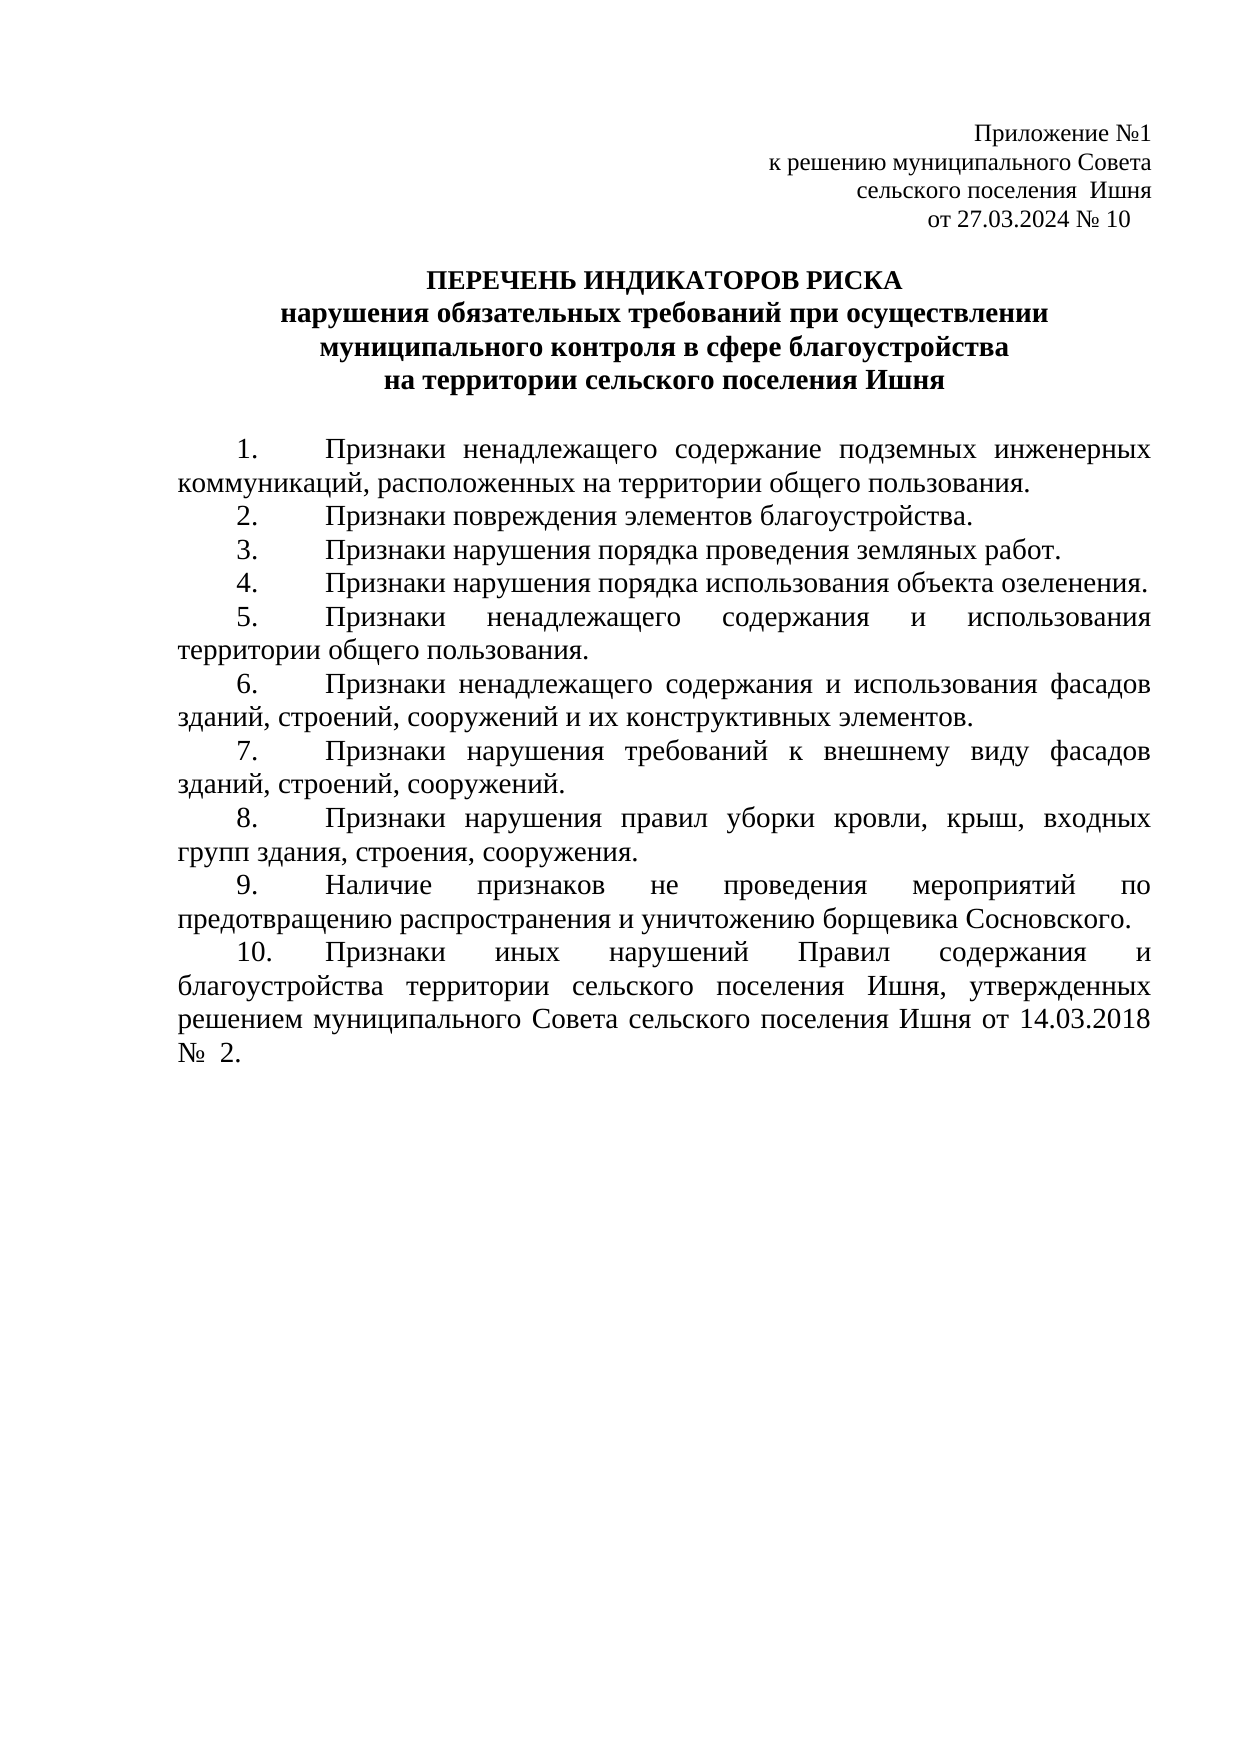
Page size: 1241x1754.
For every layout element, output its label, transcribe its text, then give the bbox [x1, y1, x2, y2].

list Признаки повреждения элементов благоустройства. [177, 498, 1152, 532]
list Признаки нарушения требований к внешнему виду фасадов зданий, строений, сооружений. [177, 733, 1152, 800]
text ПЕРЕЧЕНЬ ИНДИКАТОРОВ РИСКА [177, 264, 1152, 295]
text от 27.03.2024 № 10 [177, 204, 1152, 233]
list Признаки ненадлежащего содержание подземных инженерных коммуникаций, расположенных на территории общего пользования. [177, 431, 1152, 498]
text к решению муниципального Совета сельского поселения Ишня [738, 147, 1152, 204]
list Признаки нарушения порядка проведения земляных работ. [177, 532, 1152, 565]
list Признаки нарушения порядка использования объекта озеленения. [177, 565, 1152, 599]
text Приложение №1 [738, 118, 1152, 147]
list Наличие признаков не проведения мероприятий по предотвращению распространения и уничтожению борщевика Сосновского. [177, 867, 1152, 934]
text нарушения обязательных требований при осуществлении [177, 295, 1152, 329]
list Признаки иных нарушений Правил содержания и благоустройства территории сельского поселения Ишня, утвержденных решением муниципального Совета сельского поселения Ишня от 14.03.2018 № 2. [177, 934, 1152, 1068]
list Признаки ненадлежащего содержания и использования фасадов зданий, строений, сооружений и их конструктивных элементов. [177, 666, 1152, 733]
list Признаки нарушения правил уборки кровли, крыш, входных групп здания, строения, сооружения. [177, 800, 1152, 867]
text муниципального контроля в сфере благоустройства на территории сельского поселения Ишня [177, 329, 1152, 396]
list Признаки ненадлежащего содержания и использования территории общего пользования. [177, 599, 1152, 666]
